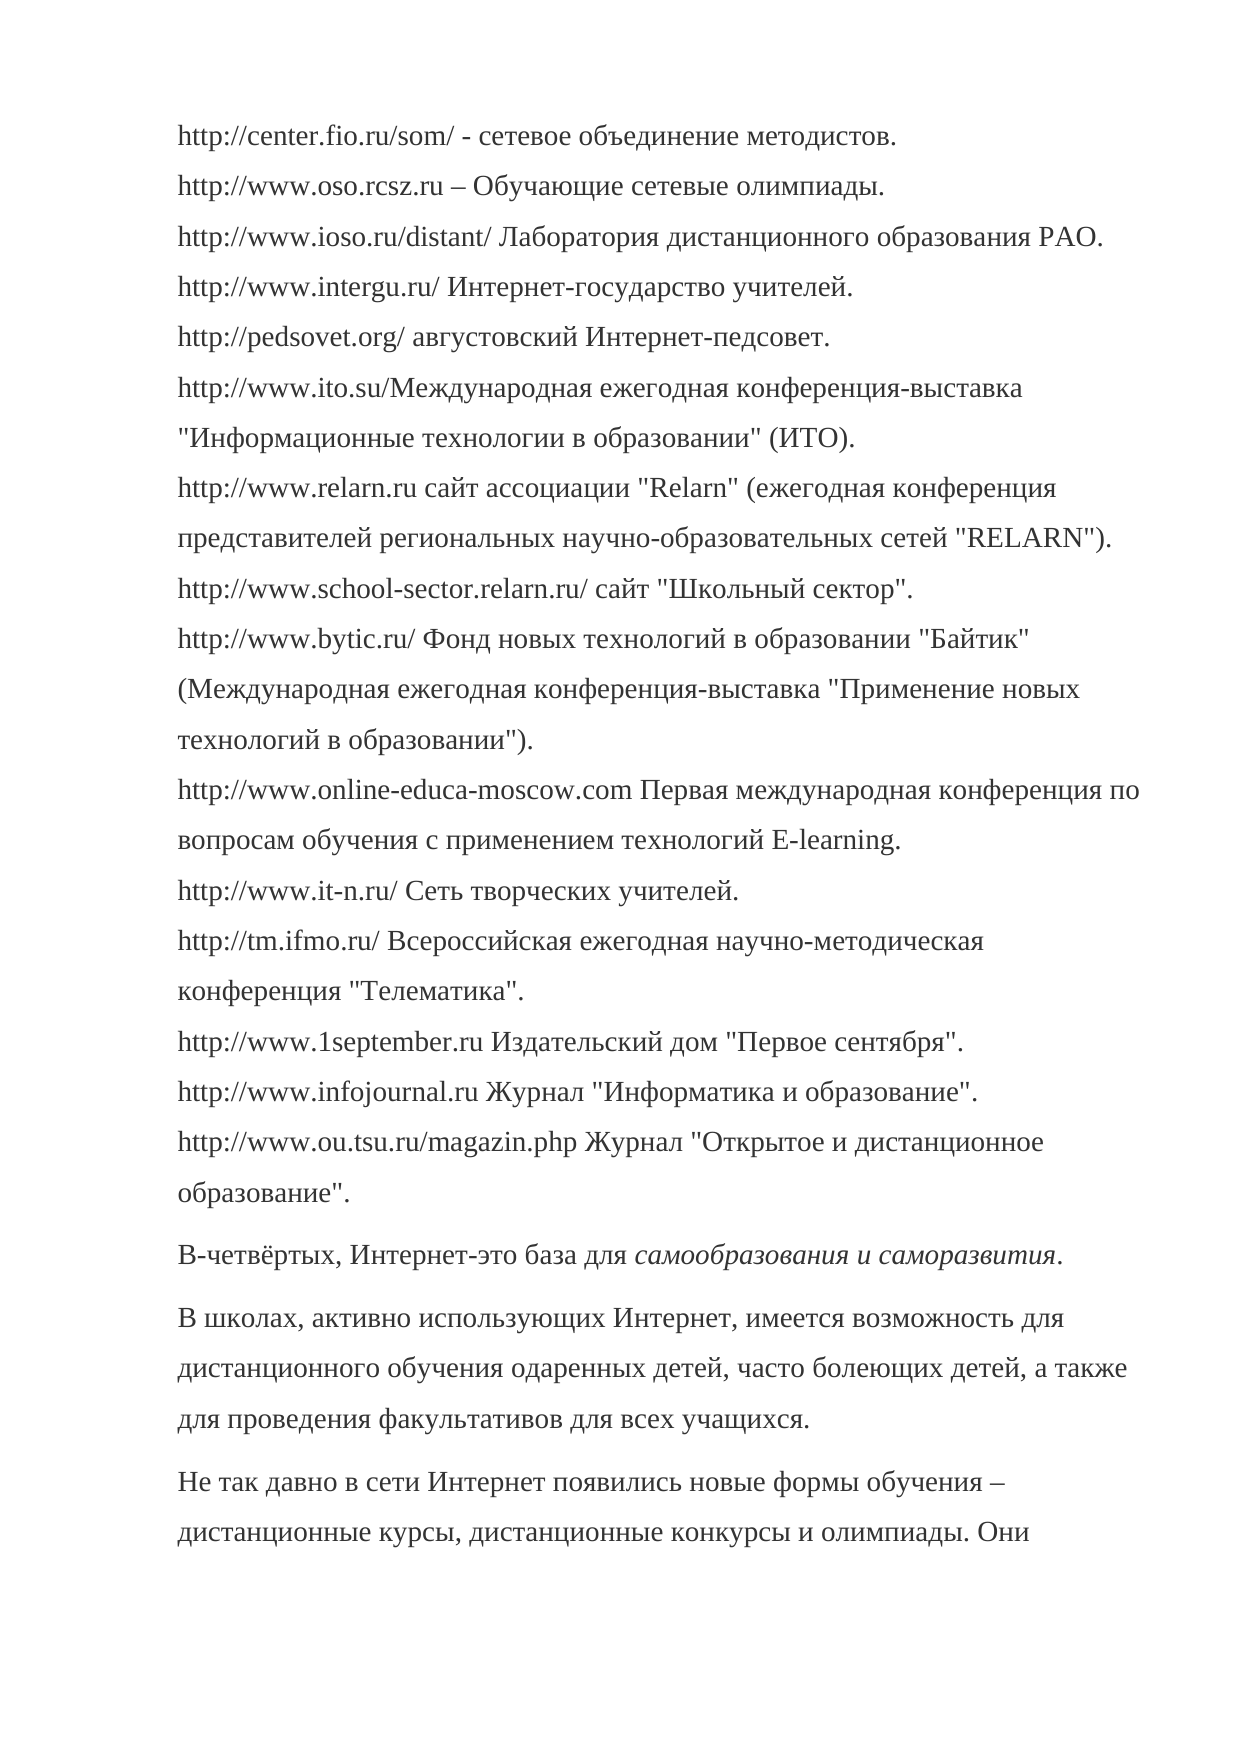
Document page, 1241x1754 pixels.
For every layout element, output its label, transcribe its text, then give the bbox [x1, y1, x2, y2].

text В школах, активно использующих Интернет, имеется возможность для дистанционного обучения одаренных детей, часто болеющих детей, а также для проведения факультативов для всех учащихся. [177, 1300, 1152, 1434]
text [177, 118, 1152, 1208]
text В-четвёртых, Интернет-это база для самообразования и саморазвития. [177, 1237, 1152, 1271]
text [177, 1464, 1152, 1548]
